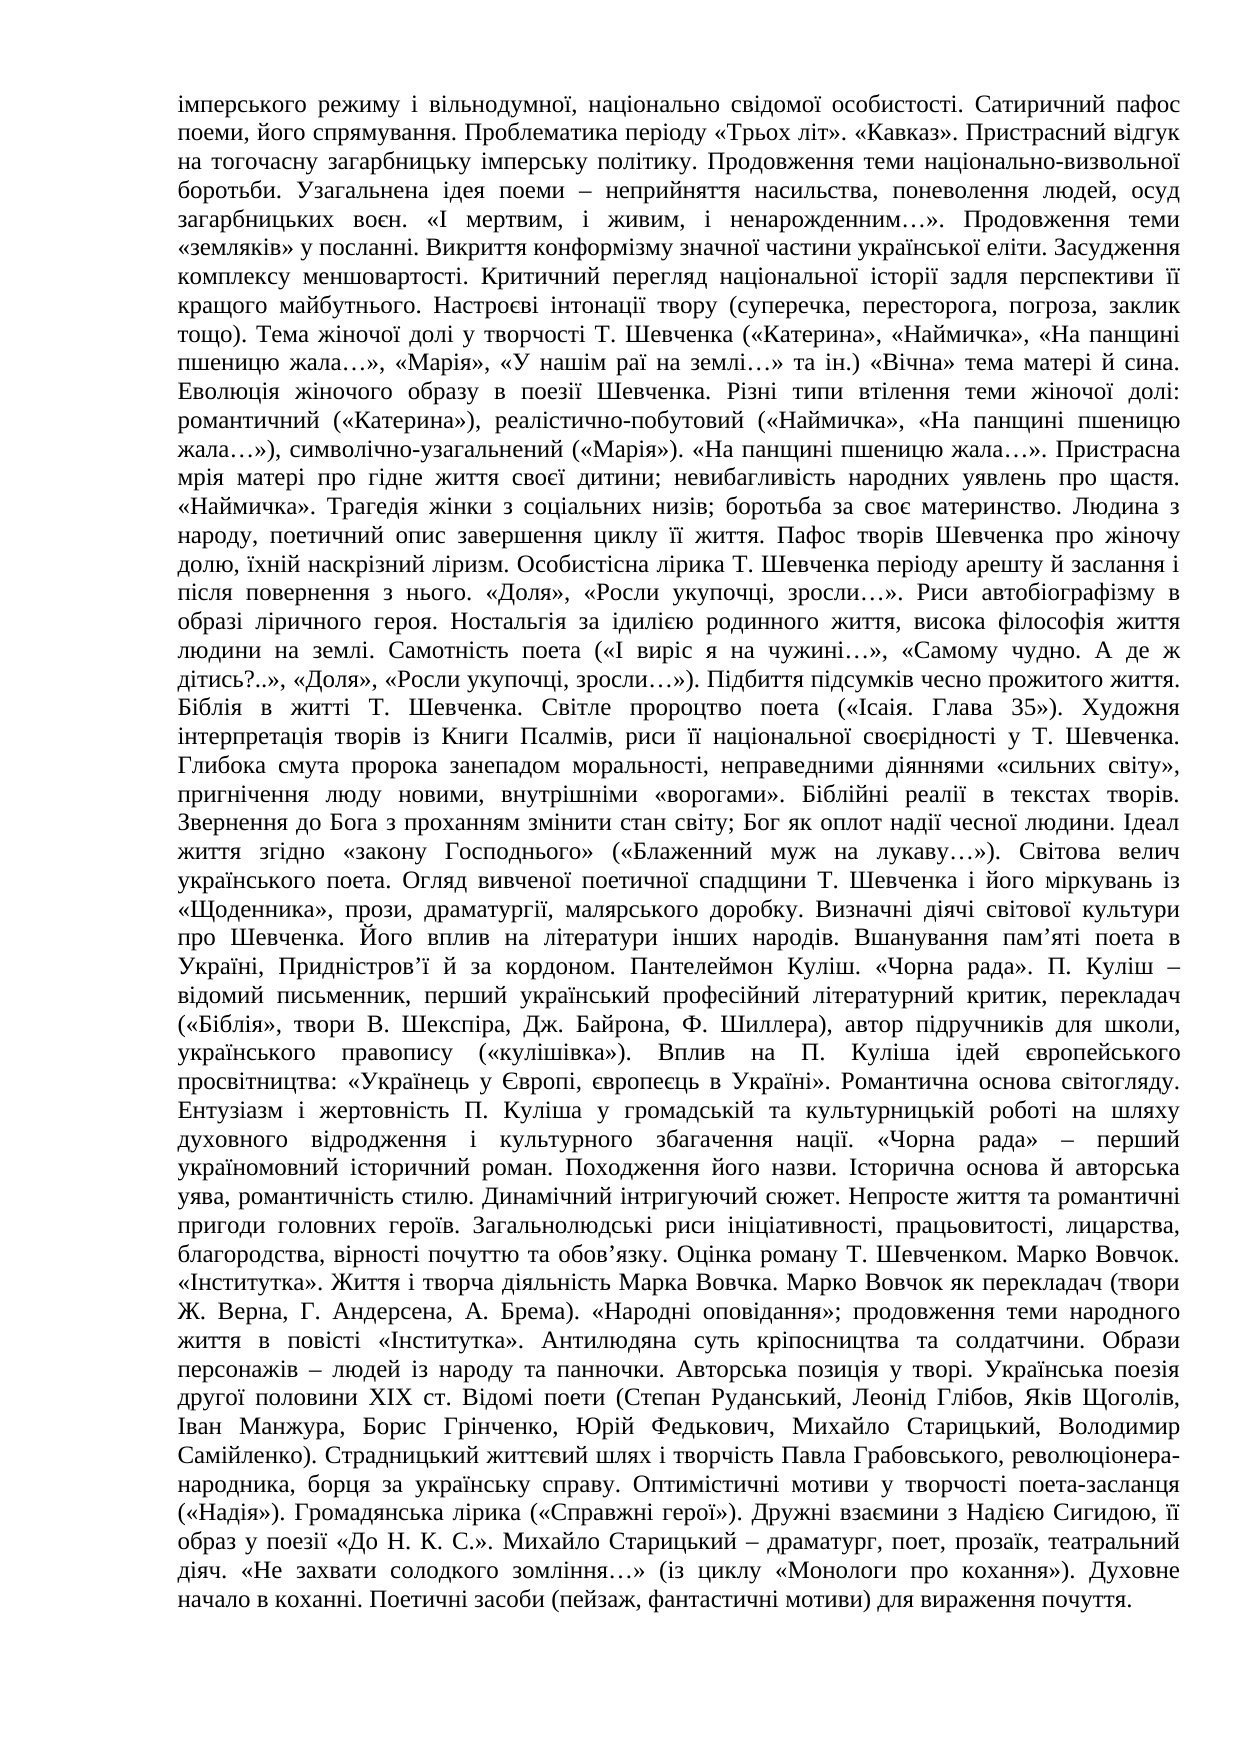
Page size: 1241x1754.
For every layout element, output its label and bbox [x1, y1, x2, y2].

text [177, 89, 1181, 1612]
